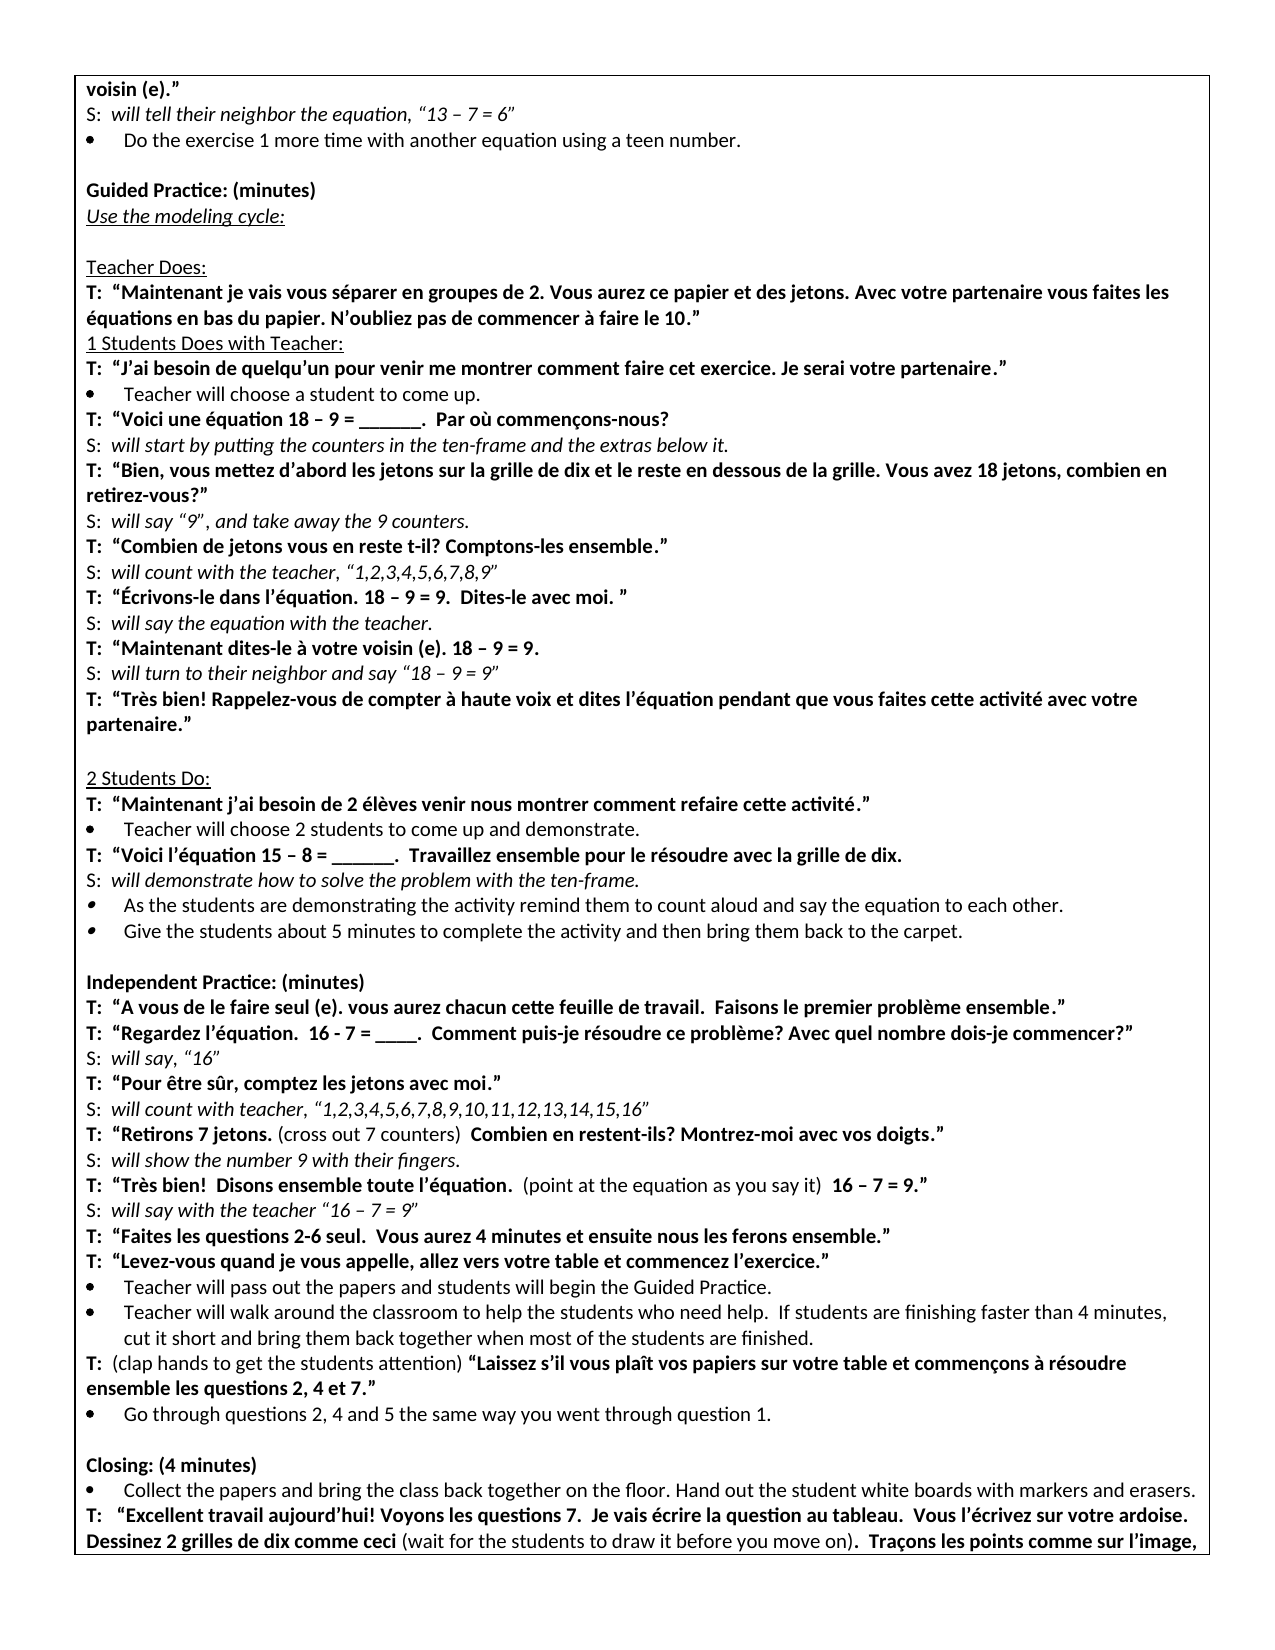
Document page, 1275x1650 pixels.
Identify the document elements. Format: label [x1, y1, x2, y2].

table_cell [76, 76, 1209, 1553]
